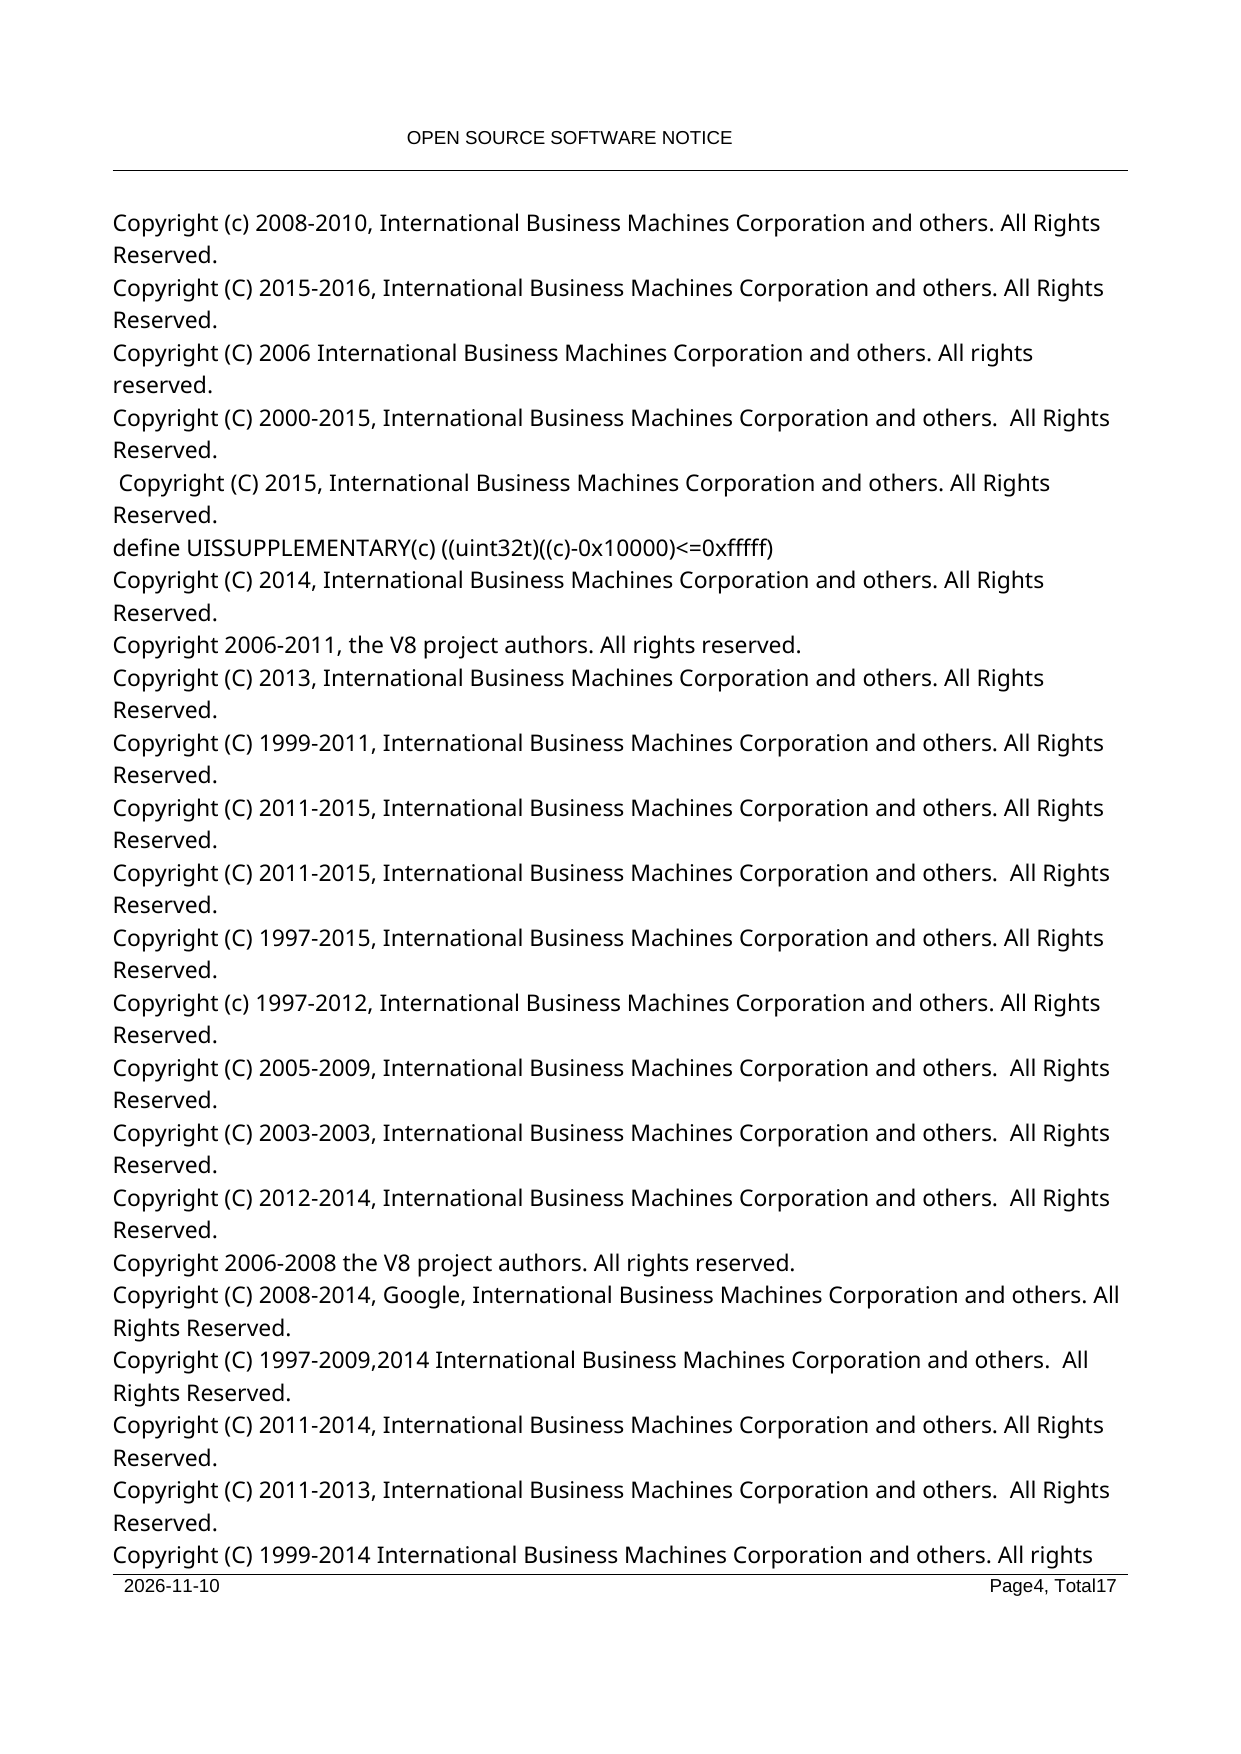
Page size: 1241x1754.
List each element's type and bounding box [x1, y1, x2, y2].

text [112, 206, 1128, 1571]
